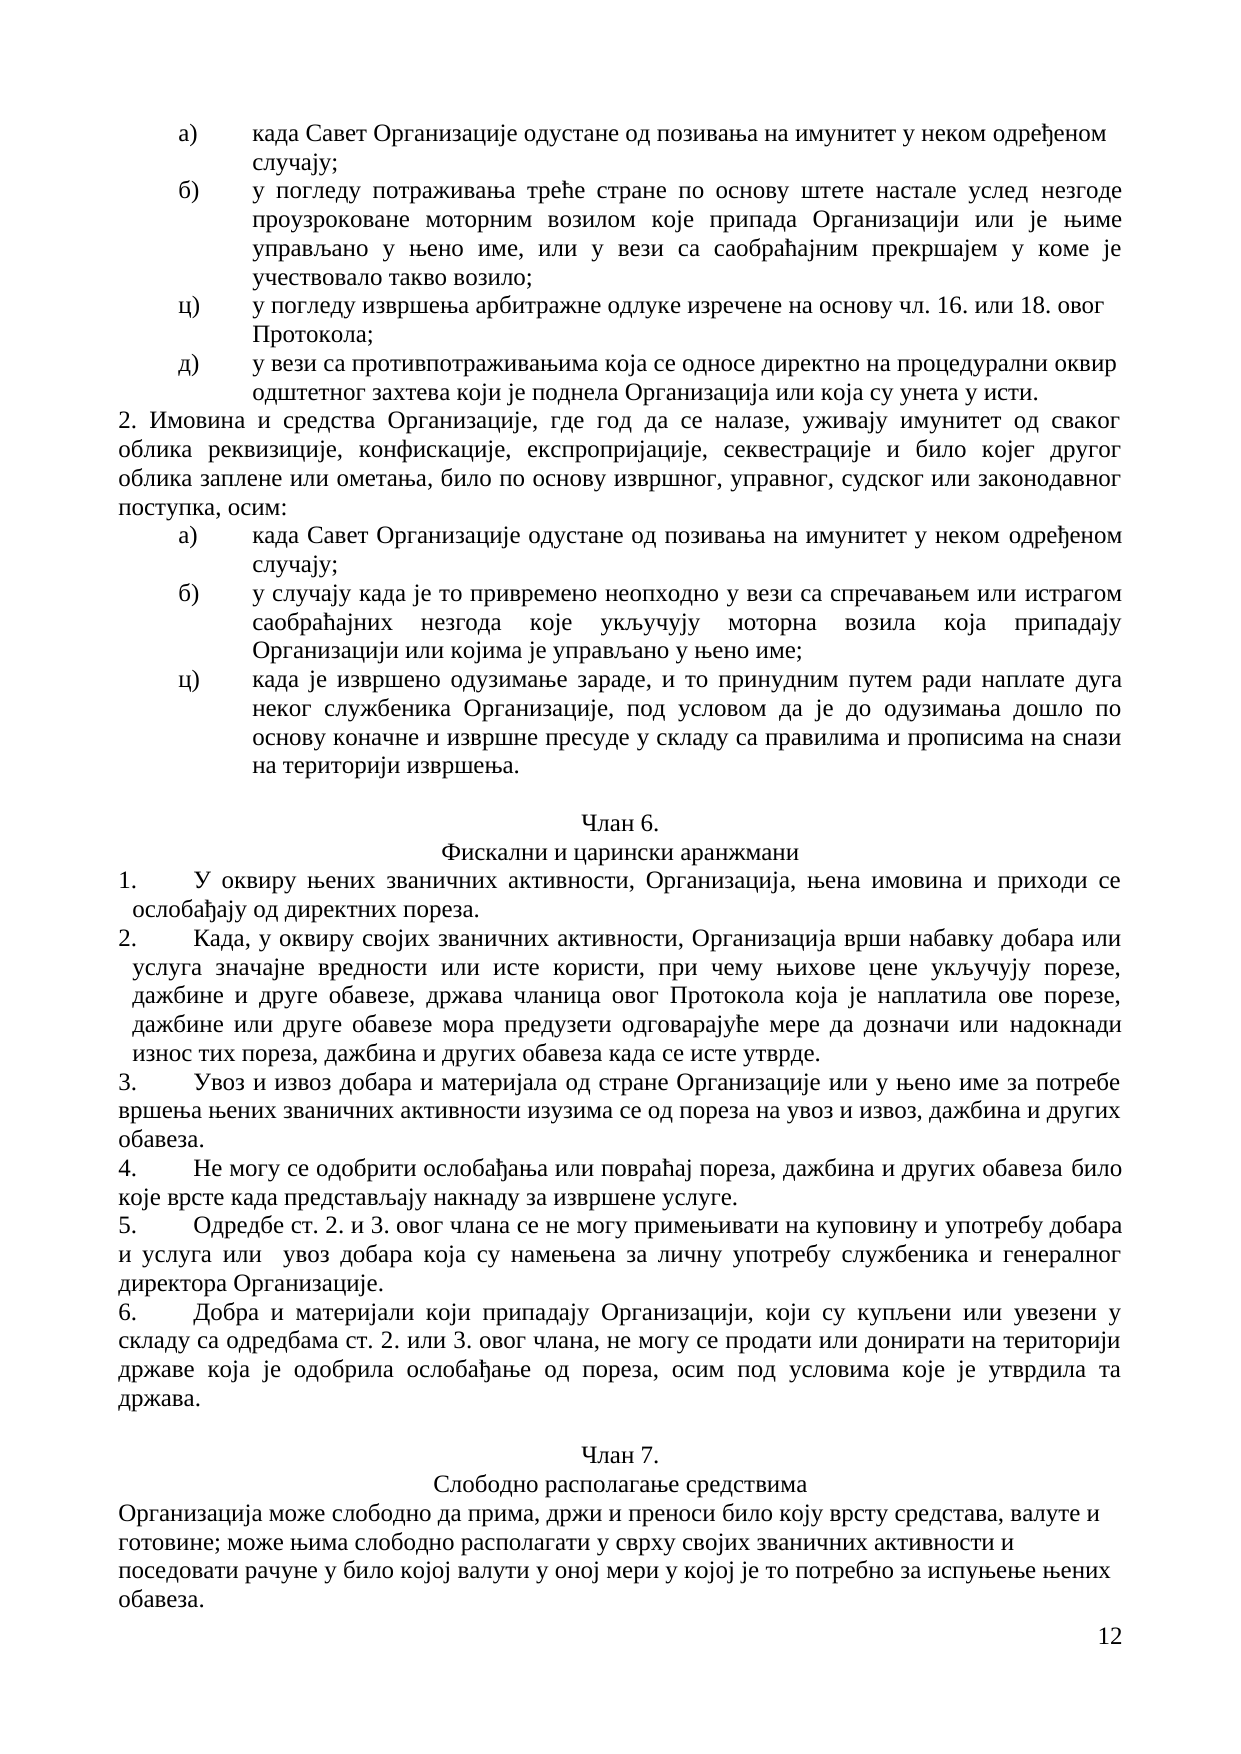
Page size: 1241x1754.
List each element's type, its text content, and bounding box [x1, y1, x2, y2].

text ц) када је извршено одузимање зараде, и то принудним путем ради наплате дуга неког службеника Организације, под условом да је до одузимања дошло по основу коначне и извршне пресуде у складу са правилима и прописима на снази на територији извршења. [178, 664, 1122, 779]
text Организација може слободно да прима, држи и преноси било коју врсту средстава, валуте и готовине; може њима слободно располагати у сврху својих званичних активности и поседовати рачуне у било којој валути у оној мери у којој је то потребно за испуњење њених обавеза. [118, 1498, 1122, 1613]
text б) у погледу потраживања треће стране по основу штете настале услед незгоде проузроковане моторним возилом које припада Организацији или је њиме управљано у њено име, или у вези са саобраћајним прекршајем у коме је учествовало такво возило; [178, 176, 1122, 291]
text a) када Савет Организације одустане од позивања на имунитет у неком одређеном случају; [178, 118, 1122, 176]
text б) у случају када је то привремено неопходно у вези са спречавањем или истрагом саобраћајних незгода које укључују моторна возила која припадају Организацији или којима је управљано у њено име; [178, 578, 1122, 664]
text Члан 7. [118, 1441, 1122, 1469]
text Фискални и царински аранжмани [118, 837, 1122, 866]
text a) када Савет Организације одустане од позивања на имунитет у неком одређеном случају; [178, 521, 1122, 578]
text Члан 6. [118, 808, 1122, 837]
text ц) у погледу извршења арбитражне одлуке изречене на основу чл. 16. или 18. овог Протокола; [178, 291, 1122, 348]
list Не могу се одобрити ослобађања или повраћај пореза, дажбина и других обавеза било које врсте када представљају накнаду за извршене услуге. [118, 1153, 1122, 1211]
text Слободно располагање средствима [118, 1469, 1122, 1498]
list Одредбе ст. 2. и 3. овог члана се не могу примењивати на куповину и употребу добара и услуга или увоз добара која су намењена за личну употребу службеника и генералног директора Организације. [118, 1211, 1122, 1297]
text 2. Имовина и средства Организације, где год да се налазе, уживају имунитет од сваког облика реквизиције, конфискације, експропријације, секвестрације и било којег другог облика заплене или ометања, било по основу извршног, управног, судског или законодавног поступка, осим: [118, 406, 1122, 521]
text д) у вези са противпотраживањима која се односе директно на процедурални оквир одштетног захтева који је поднела Организација или која су унета у исти. [178, 348, 1122, 406]
text 2. Када, у оквиру својих званичних активности, Организација врши набавку добара или услуга значајне вредности или исте користи, при чему њихове цене укључују порезе, дажбине и друге обавезе, држава чланица овог Протокола која је наплатила ове порезе, дажбине или друге обавезе мора предузети одговарајуће мере да дозначи или надокнади износ тих пореза, дажбина и других обавеза када се исте утврде. [118, 923, 1122, 1067]
list Увоз и извоз добара и материјала од стране Организације или у њено име за потребе вршења њених званичних активности изузима се од пореза на увоз и извоз, дажбина и других обавеза. [118, 1067, 1122, 1153]
text 1. У оквиру њених званичних активности, Организација, њена имовина и приходи се ослобађају од директних пореза. [118, 866, 1122, 923]
text 6. Добра и материјали који припадају Организацији, који су купљени или увезени у складу са одредбама ст. 2. или 3. овог члана, не могу се продати или донирати на територији државе која је одобрила ослобађање од пореза, осим под условима које је утврдила та држава. [118, 1297, 1122, 1412]
